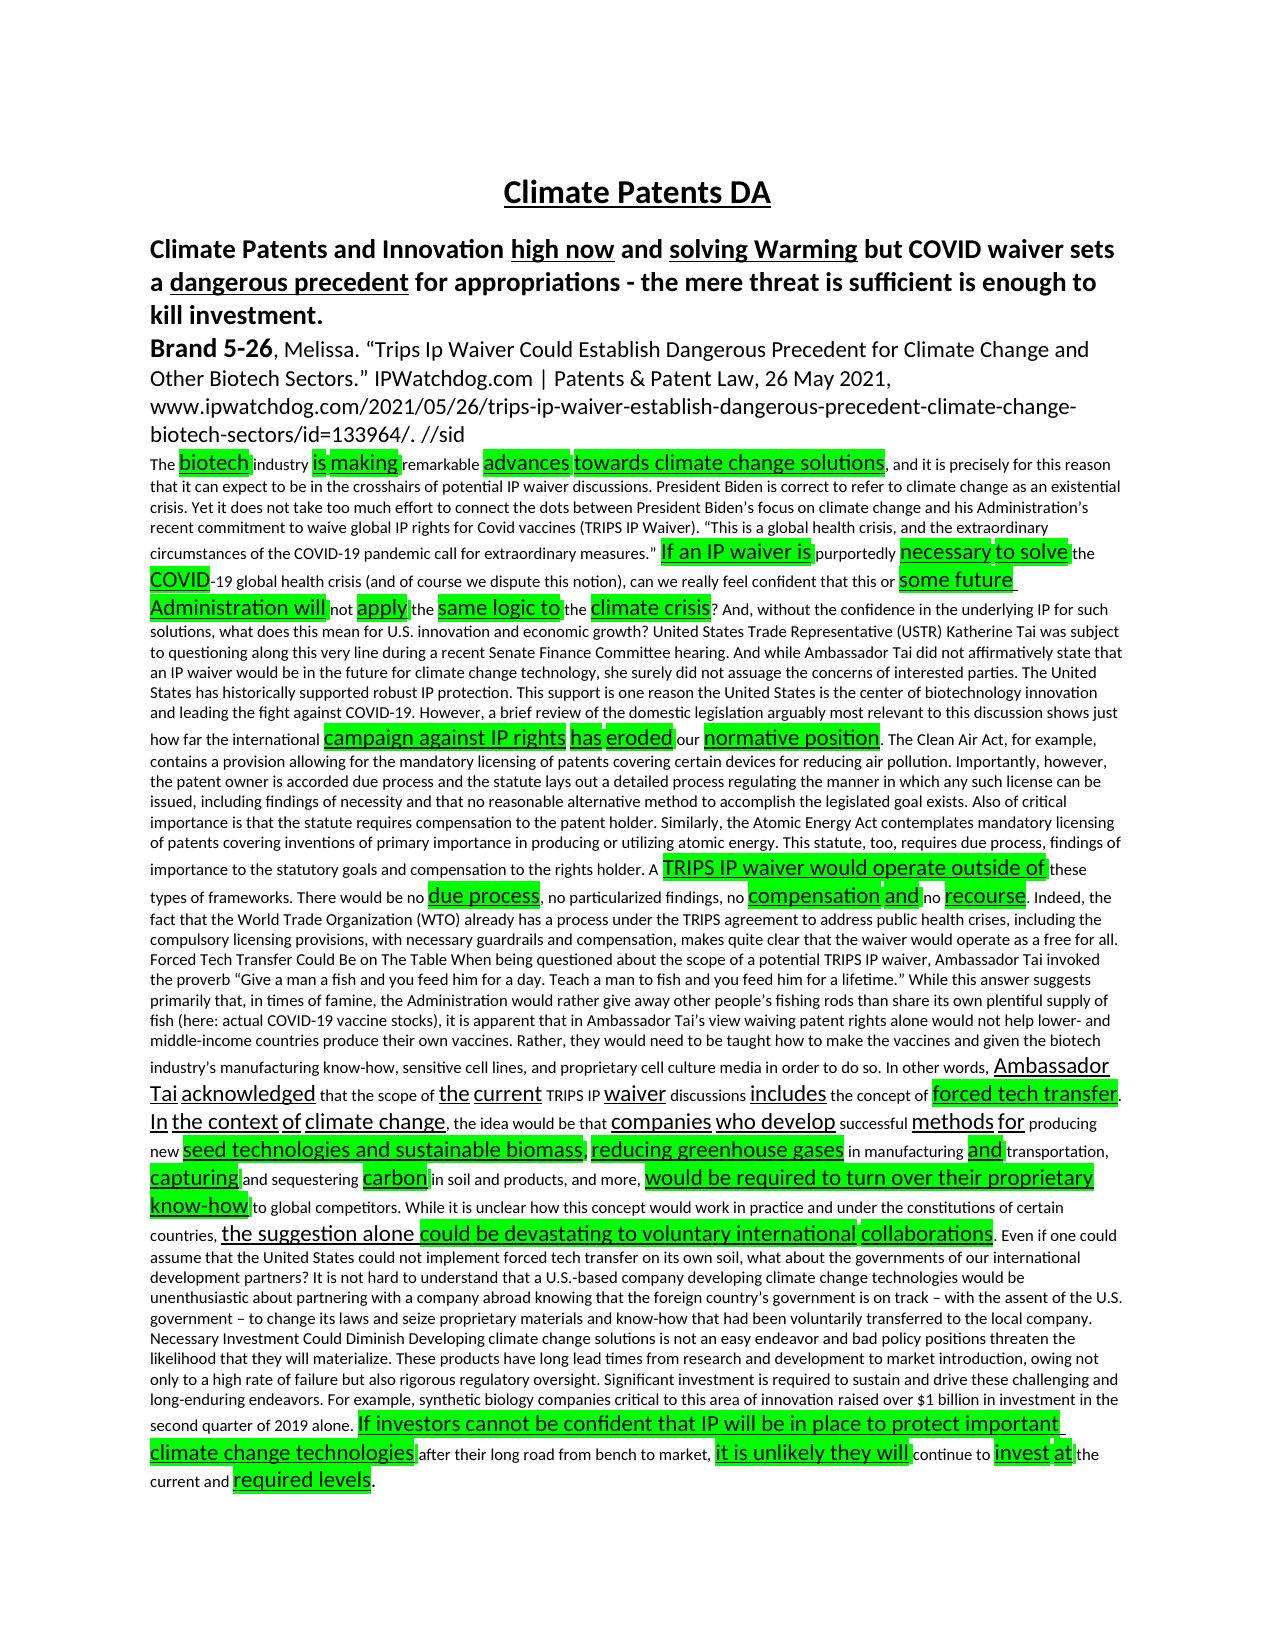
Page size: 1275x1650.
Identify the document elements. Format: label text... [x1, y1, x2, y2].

text Brand 5-26, Melissa. “Trips Ip Waiver Could Establish Dangerous Precedent for Climate Change and Other Biotech Sectors.” IPWatchdog.com | Patents & Patent Law, 26 May 2021, www.ipwatchdog.com/2021/05/26/trips-ip-waiver-establish-dangerous-precedent-climate-change-biotech-sectors/id=133964/. //sid [150, 331, 1125, 448]
text The biotech industry is making remarkable advances towards climate change solutions, and it is precisely for this reason that it can expect to be in the crosshairs of potential IP waiver discussions. President Biden is correct to refer to climate change as an existential crisis. Yet it does not take too much effort to connect the dots between President Biden’s focus on climate change and his Administration’s recent commitment to waive global IP rights for Covid vaccines (TRIPS IP Waiver). “This is a global health crisis, and the extraordinary circumstances of the COVID-19 pandemic call for extraordinary measures.” If an IP waiver is purportedly necessary to solve the COVID-19 global health crisis (and of course we dispute this notion), can we really feel confident that this or some future Administration will not apply the same logic to the climate crisis? And, without the confidence in the underlying IP for such solutions, what does this mean for U.S. innovation and economic growth? United States Trade Representative (USTR) Katherine Tai was subject to questioning along this very line during a recent Senate Finance Committee hearing. And while Ambassador Tai did not affirmatively state that an IP waiver would be in the future for climate change technology, she surely did not assuage the concerns of interested parties. The United States has historically supported robust IP protection. This support is one reason the United States is the center of biotechnology innovation and leading the fight against COVID-19. However, a brief review of the domestic legislation arguably most relevant to this discussion shows just how far the international campaign against IP rights has eroded our normative position. The Clean Air Act, for example, contains a provision allowing for the mandatory licensing of patents covering certain devices for reducing air pollution. Importantly, however, the patent owner is accorded due process and the statute lays out a detailed process regulating the manner in which any such license can be issued, including findings of necessity and that no reasonable alternative method to accomplish the legislated goal exists. Also of critical importance is that the statute requires compensation to the patent holder. Similarly, the Atomic Energy Act contemplates mandatory licensing of patents covering inventions of primary importance in producing or utilizing atomic energy. This statute, too, requires due process, findings of importance to the statutory goals and compensation to the rights holder. A TRIPS IP waiver would operate outside of these types of frameworks. There would be no due process, no particularized findings, no compensation and no recourse. Indeed, the fact that the World Trade Organization (WTO) already has a process under the TRIPS agreement to address public health crises, including the compulsory licensing provisions, with necessary guardrails and compensation, makes quite clear that the waiver would operate as a free for all. Forced Tech Transfer Could Be on The Table When being questioned about the scope of a potential TRIPS IP waiver, Ambassador Tai invoked the proverb “Give a man a fish and you feed him for a day. Teach a man to fish and you feed him for a lifetime.” While this answer suggests primarily that, in times of famine, the Administration would rather give away other people’s fishing rods than share its own plentiful supply of fish (here: actual COVID-19 vaccine stocks), it is apparent that in Ambassador Tai’s view waiving patent rights alone would not help lower- and middle-income countries produce their own vaccines. Rather, they would need to be taught how to make the vaccines and given the biotech industry’s manufacturing know-how, sensitive cell lines, and proprietary cell culture media in order to do so. In other words, Ambassador Tai acknowledged that the scope of the current TRIPS IP waiver discussions includes the concept of forced tech transfer. In the context of climate change, the idea would be that companies who develop successful methods for producing new seed technologies and sustainable biomass, reducing greenhouse gases in manufacturing and transportation, capturing and sequestering carbon in soil and products, and more, would be required to turn over their proprietary know-how to global competitors. While it is unclear how this concept would work in practice and under the constitutions of certain countries, the suggestion alone could be devastating to voluntary international collaborations. Even if one could assume that the United States could not implement forced tech transfer on its own soil, what about the governments of our international development partners? It is not hard to understand that a U.S.-based company developing climate change technologies would be unenthusiastic about partnering with a company abroad knowing that the foreign country’s government is on track – with the assent of the U.S. government – to change its laws and seize proprietary materials and know-how that had been voluntarily transferred to the local company. Necessary Investment Could Diminish Developing climate change solutions is not an easy endeavor and bad policy positions threaten the likelihood that they will materialize. These products have long lead times from research and development to market introduction, owing not only to a high rate of failure but also rigorous regulatory oversight. Significant investment is required to sustain and drive these challenging and long-enduring endeavors. For example, synthetic biology companies critical to this area of innovation raised over $1 billion in investment in the second quarter of 2019 alone. If investors cannot be confident that IP will be in place to protect important climate change technologies after their long road from bench to market, it is unlikely they will continue to invest at the current and required levels. [150, 448, 1125, 1494]
subtitle Climate Patents and Innovation high now and solving Warming but COVID waiver sets a dangerous precedent for appropriations - the mere threat is sufficient is enough to kill investment. [150, 232, 1125, 331]
subtitle Climate Patents DA [150, 171, 1125, 212]
